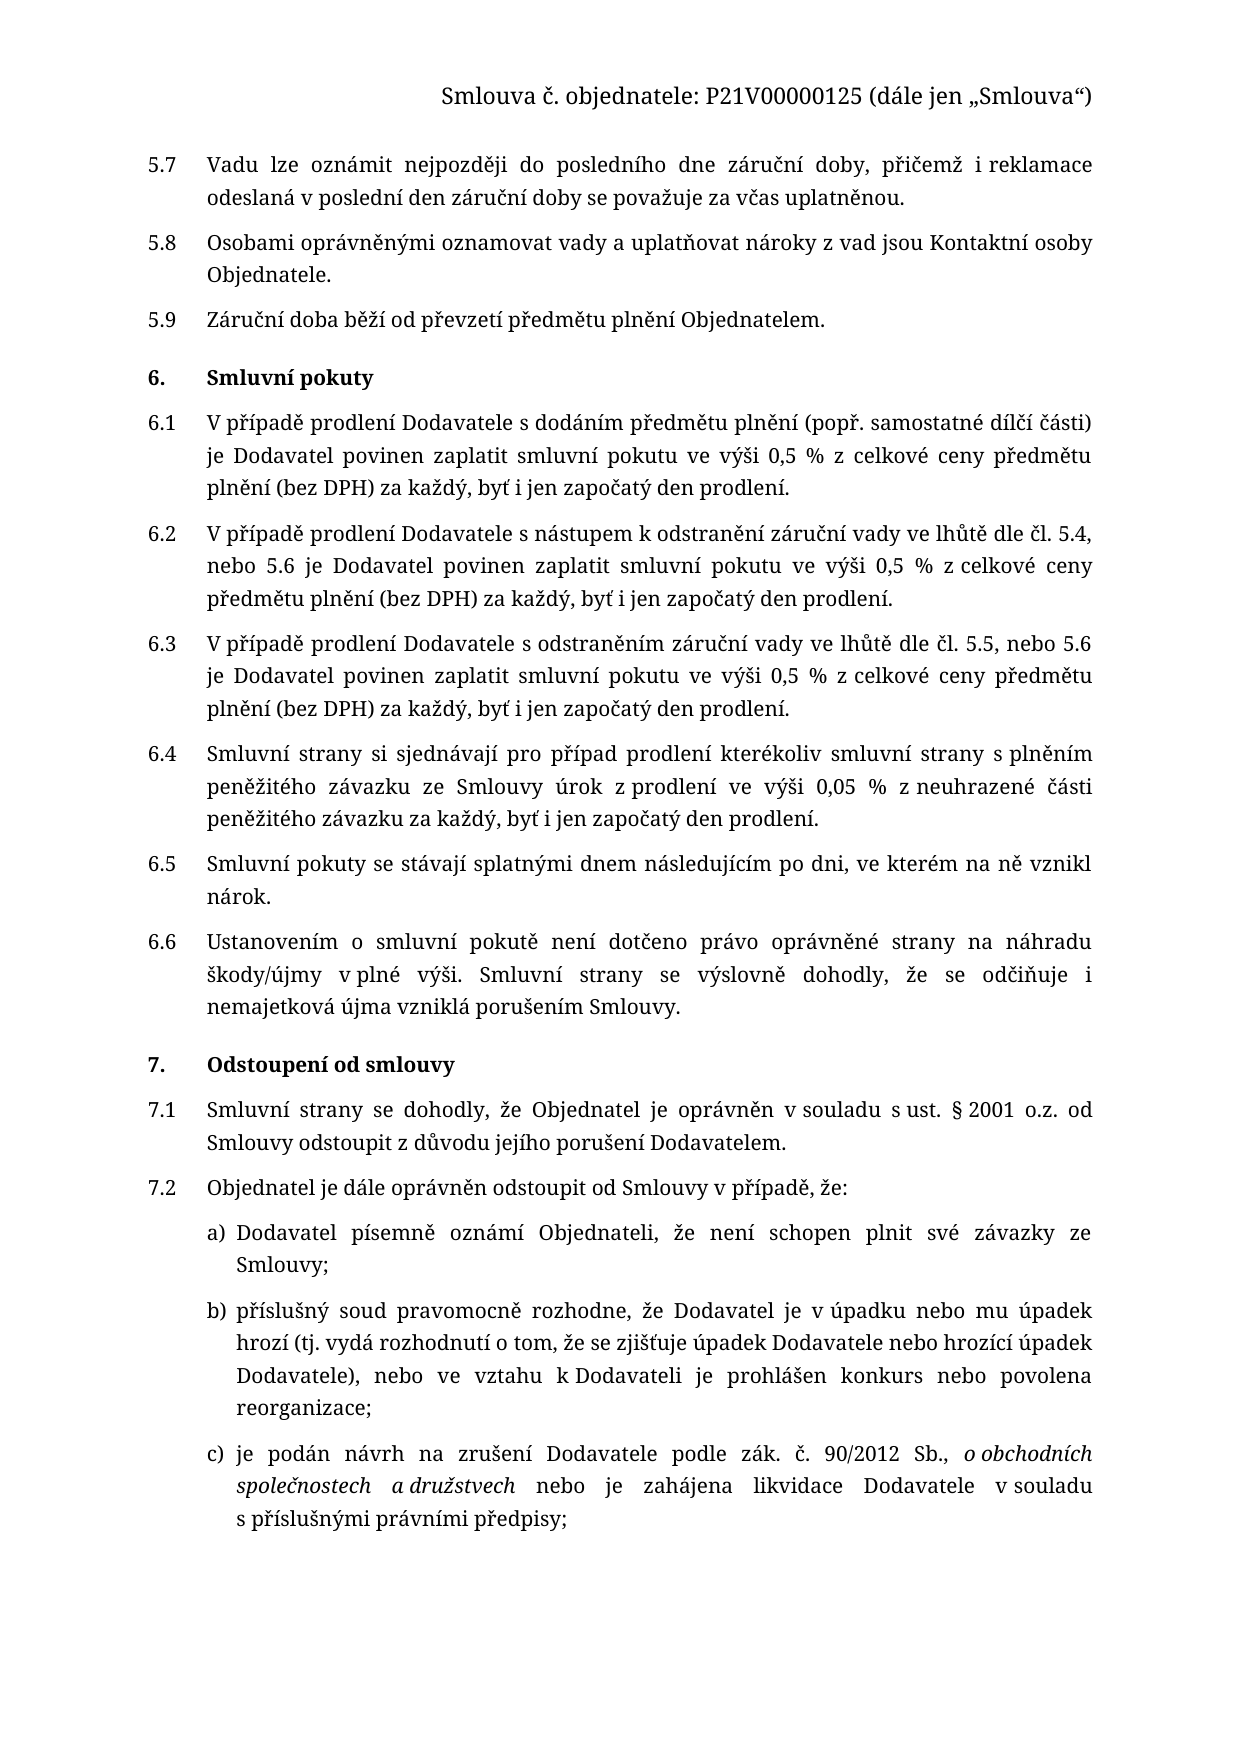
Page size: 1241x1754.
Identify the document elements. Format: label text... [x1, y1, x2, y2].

list V případě prodlení Dodavatele s nástupem k odstranění záruční vady ve lhůtě dle čl. 5.4, nebo 5.6 je Dodavatel povinen zaplatit smluvní pokutu ve výši 0,5 % z celkové ceny předmětu plnění (bez DPH) za každý, byť i jen započatý den prodlení. [148, 519, 1093, 612]
list Vadu lze oznámit nejpozději do posledního dne záruční doby, přičemž i reklamace odeslaná v poslední den záruční doby se považuje za včas uplatněnou. [148, 150, 1093, 211]
list Smluvní strany si sjednávají pro případ prodlení kterékoliv smluvní strany s plněním peněžitého závazku ze Smlouvy úrok z prodlení ve výši 0,05 % z neuhrazené části peněžitého závazku za každý, byť i jen započatý den prodlení. [148, 739, 1093, 833]
list Odstoupení od smlouvy [148, 1050, 1093, 1078]
list je podán návrh na zrušení Dodavatele podle zák. č. 90/2012 Sb., o obchodních společnostech a družstvech nebo je zahájena likvidace Dodavatele v souladu s příslušnými právními předpisy; [207, 1439, 1093, 1532]
list Smluvní strany se dohodly, že Objednatel je oprávněn v souladu s ust. § 2001 o.z. od Smlouvy odstoupit z důvodu jejího porušení Dodavatelem. [148, 1095, 1093, 1156]
list Smluvní pokuty [148, 363, 1093, 392]
list Osobami oprávněnými oznamovat vady a uplatňovat nároky z vad jsou Kontaktní osoby Objednatele. [148, 228, 1093, 289]
list příslušný soud pravomocně rozhodne, že Dodavatel je v úpadku nebo mu úpadek hrozí (tj. vydá rozhodnutí o tom, že se zjišťuje úpadek Dodavatele nebo hrozící úpadek Dodavatele), nebo ve vztahu k Dodavateli je prohlášen konkurs nebo povolena reorganizace; [207, 1296, 1093, 1422]
list Dodavatel písemně oznámí Objednateli, že není schopen plnit své závazky ze Smlouvy; [207, 1218, 1093, 1279]
list Ustanovením o smluvní pokutě není dotčeno právo oprávněné strany na náhradu škody/újmy v plné výši. Smluvní strany se výslovně dohodly, že se odčiňuje i nemajetková újma vzniklá porušením Smlouvy. [148, 927, 1093, 1021]
list Záruční doba běží od převzetí předmětu plnění Objednatelem. [148, 306, 1093, 334]
list V případě prodlení Dodavatele s dodáním předmětu plnění (popř. samostatné dílčí části) je Dodavatel povinen zaplatit smluvní pokutu ve výši 0,5 % z celkové ceny předmětu plnění (bez DPH) za každý, byť i jen započatý den prodlení. [148, 408, 1093, 502]
list Objednatel je dále oprávněn odstoupit od Smlouvy v případě, že: [148, 1173, 1093, 1201]
list V případě prodlení Dodavatele s odstraněním záruční vady ve lhůtě dle čl. 5.5, nebo 5.6 je Dodavatel povinen zaplatit smluvní pokutu ve výši 0,5 % z celkové ceny předmětu plnění (bez DPH) za každý, byť i jen započatý den prodlení. [148, 629, 1093, 723]
list Smluvní pokuty se stávají splatnými dnem následujícím po dni, ve kterém na ně vznikl nárok. [148, 849, 1093, 911]
